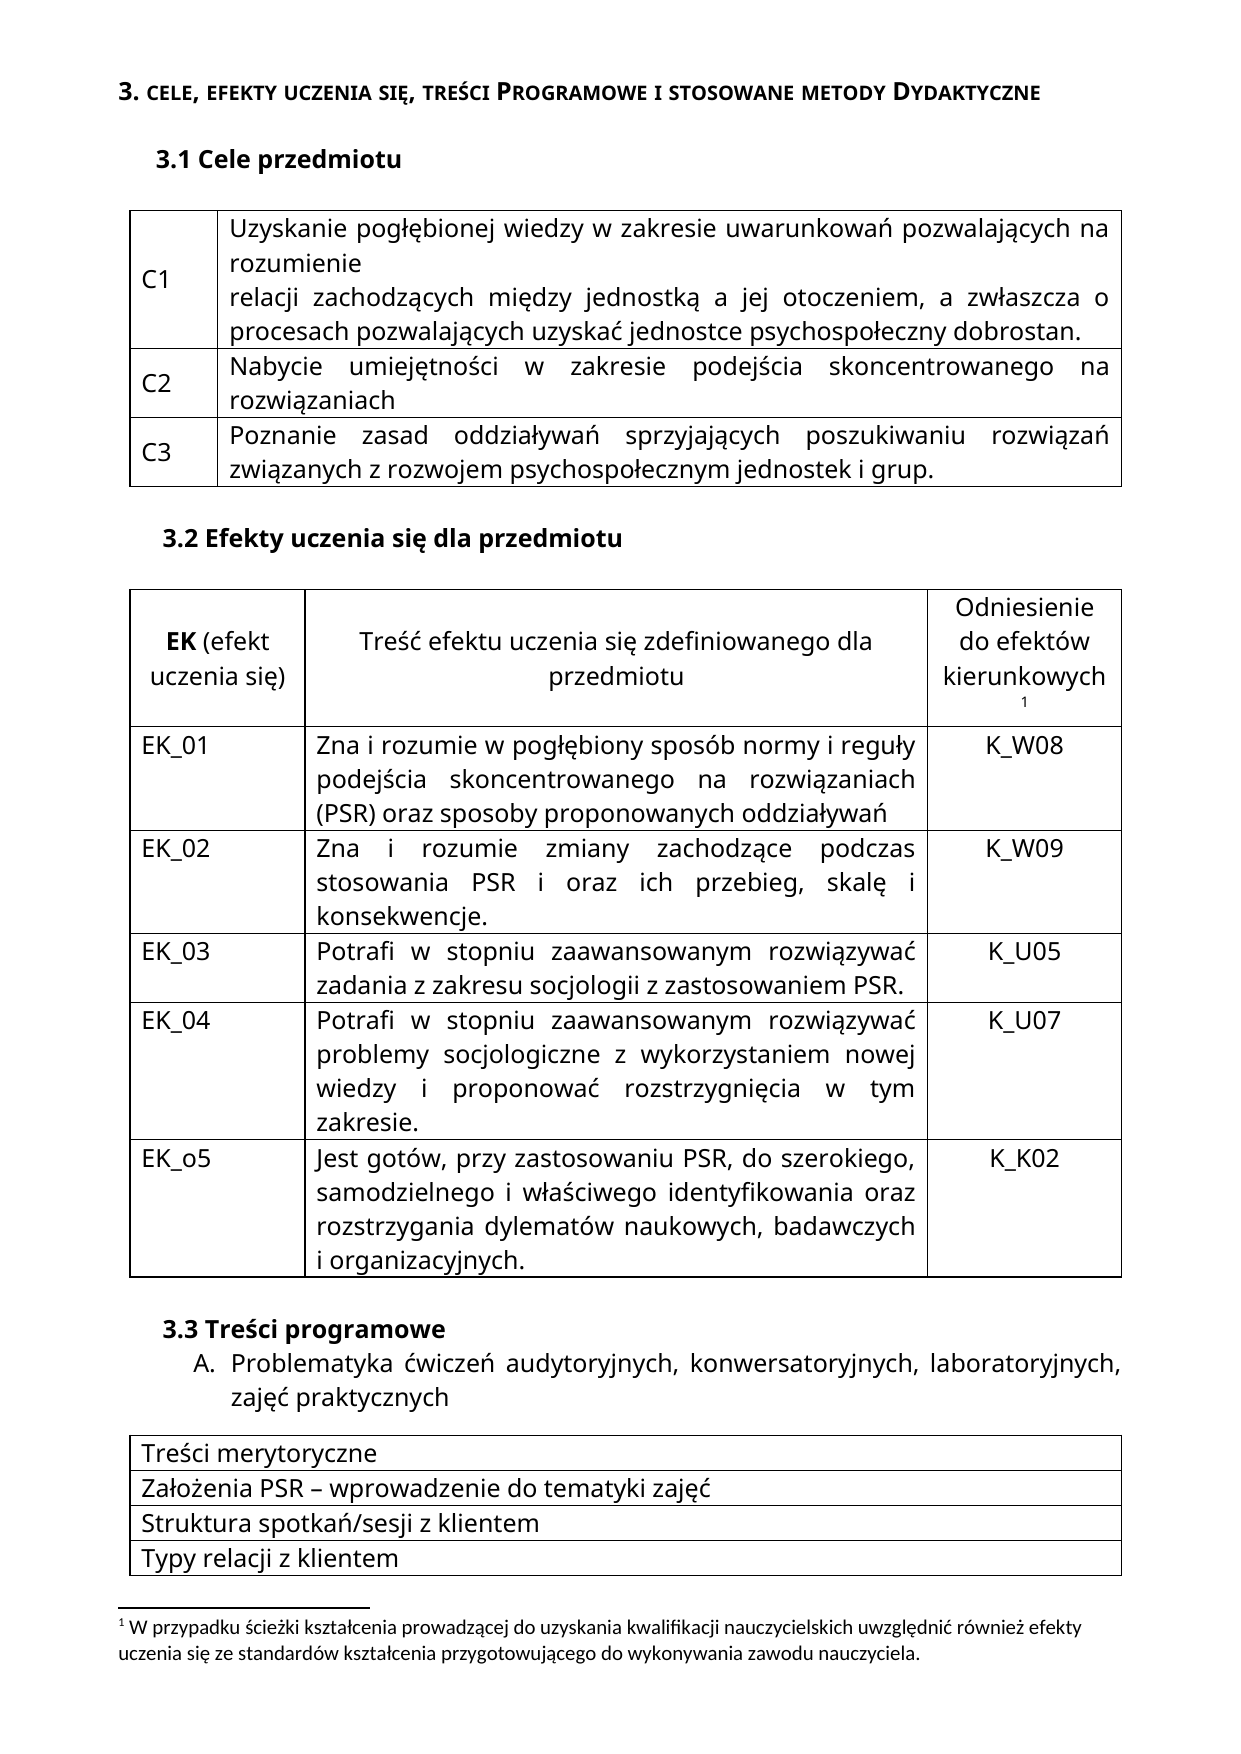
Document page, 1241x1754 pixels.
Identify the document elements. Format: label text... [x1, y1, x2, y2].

table_cell EK_02 [131, 831, 304, 933]
text 3.1 Cele przedmiotu [156, 142, 1122, 176]
list Problematyka ćwiczeń audytoryjnych, konwersatoryjnych, laboratoryjnych, zajęć praktycznych [193, 1346, 1122, 1414]
table_cell K_U07 [928, 1003, 1121, 1139]
table_cell K_K02 [928, 1140, 1121, 1276]
table_cell K_U05 [928, 934, 1121, 1002]
table_cell Poznanie zasad oddziaływań sprzyjających poszukiwaniu rozwiązań związanych z rozwojem psychospołecznym jednostek i grup. [218, 418, 1121, 486]
table_cell EK_03 [131, 934, 304, 1002]
table_header C1 [131, 211, 217, 347]
table_cell EK_04 [131, 1003, 304, 1139]
table_cell Potrafi w stopniu zaawansowanym rozwiązywać zadania z zakresu socjologii z zastosowaniem PSR. [306, 934, 927, 1002]
table_cell K_W09 [928, 831, 1121, 933]
table_cell Potrafi w stopniu zaawansowanym rozwiązywać problemy socjologiczne z wykorzystaniem nowej wiedzy i proponować rozstrzygnięcia w tym zakresie. [306, 1003, 927, 1139]
table_header Treści merytoryczne [131, 1436, 1121, 1470]
table_cell K_W08 [928, 727, 1121, 829]
table_cell Typy relacji z klientem [131, 1541, 1121, 1575]
table_header Odniesienie do efektów kierunkowych [928, 590, 1121, 726]
table_cell Założenia PSR – wprowadzenie do tematyki zajęć [131, 1471, 1121, 1505]
text 3. cele, efekty uczenia się, treści Programowe i stosowane metody Dydaktyczne [118, 74, 1122, 108]
table_cell EK_01 [131, 727, 304, 829]
table_cell Nabycie umiejętności w zakresie podejścia skoncentrowanego na rozwiązaniach [218, 349, 1121, 417]
text 3.2 Efekty uczenia się dla przedmiotu [162, 521, 1122, 555]
table_cell C3 [131, 418, 217, 486]
table_cell Zna i rozumie w pogłębiony sposób normy i reguły podejścia skoncentrowanego na rozwiązaniach (PSR) oraz sposoby proponowanych oddziaływań [306, 727, 927, 829]
table_header Uzyskanie pogłębionej wiedzy w zakresie uwarunkowań pozwalających na rozumienie relacji zachodzących między jednostką a jej otoczeniem, a zwłaszcza o procesach pozwalających uzyskać jednostce psychospołeczny dobrostan. [218, 211, 1121, 347]
table_cell C2 [131, 349, 217, 417]
table_header EK (efekt uczenia się) [131, 590, 304, 726]
table_cell Jest gotów, przy zastosowaniu PSR, do szerokiego, samodzielnego i właściwego identyfikowania oraz rozstrzygania dylematów naukowych, badawczych i organizacyjnych. [306, 1140, 927, 1276]
table_header Treść efektu uczenia się zdefiniowanego dla przedmiotu [306, 590, 927, 726]
list 3.3 Treści programowe [162, 1312, 1122, 1346]
table_cell Zna i rozumie zmiany zachodzące podczas stosowania PSR i oraz ich przebieg, skalę i konsekwencje. [306, 831, 927, 933]
table_cell Struktura spotkań/sesji z klientem [131, 1506, 1121, 1540]
table_cell EK_o5 [131, 1140, 304, 1276]
